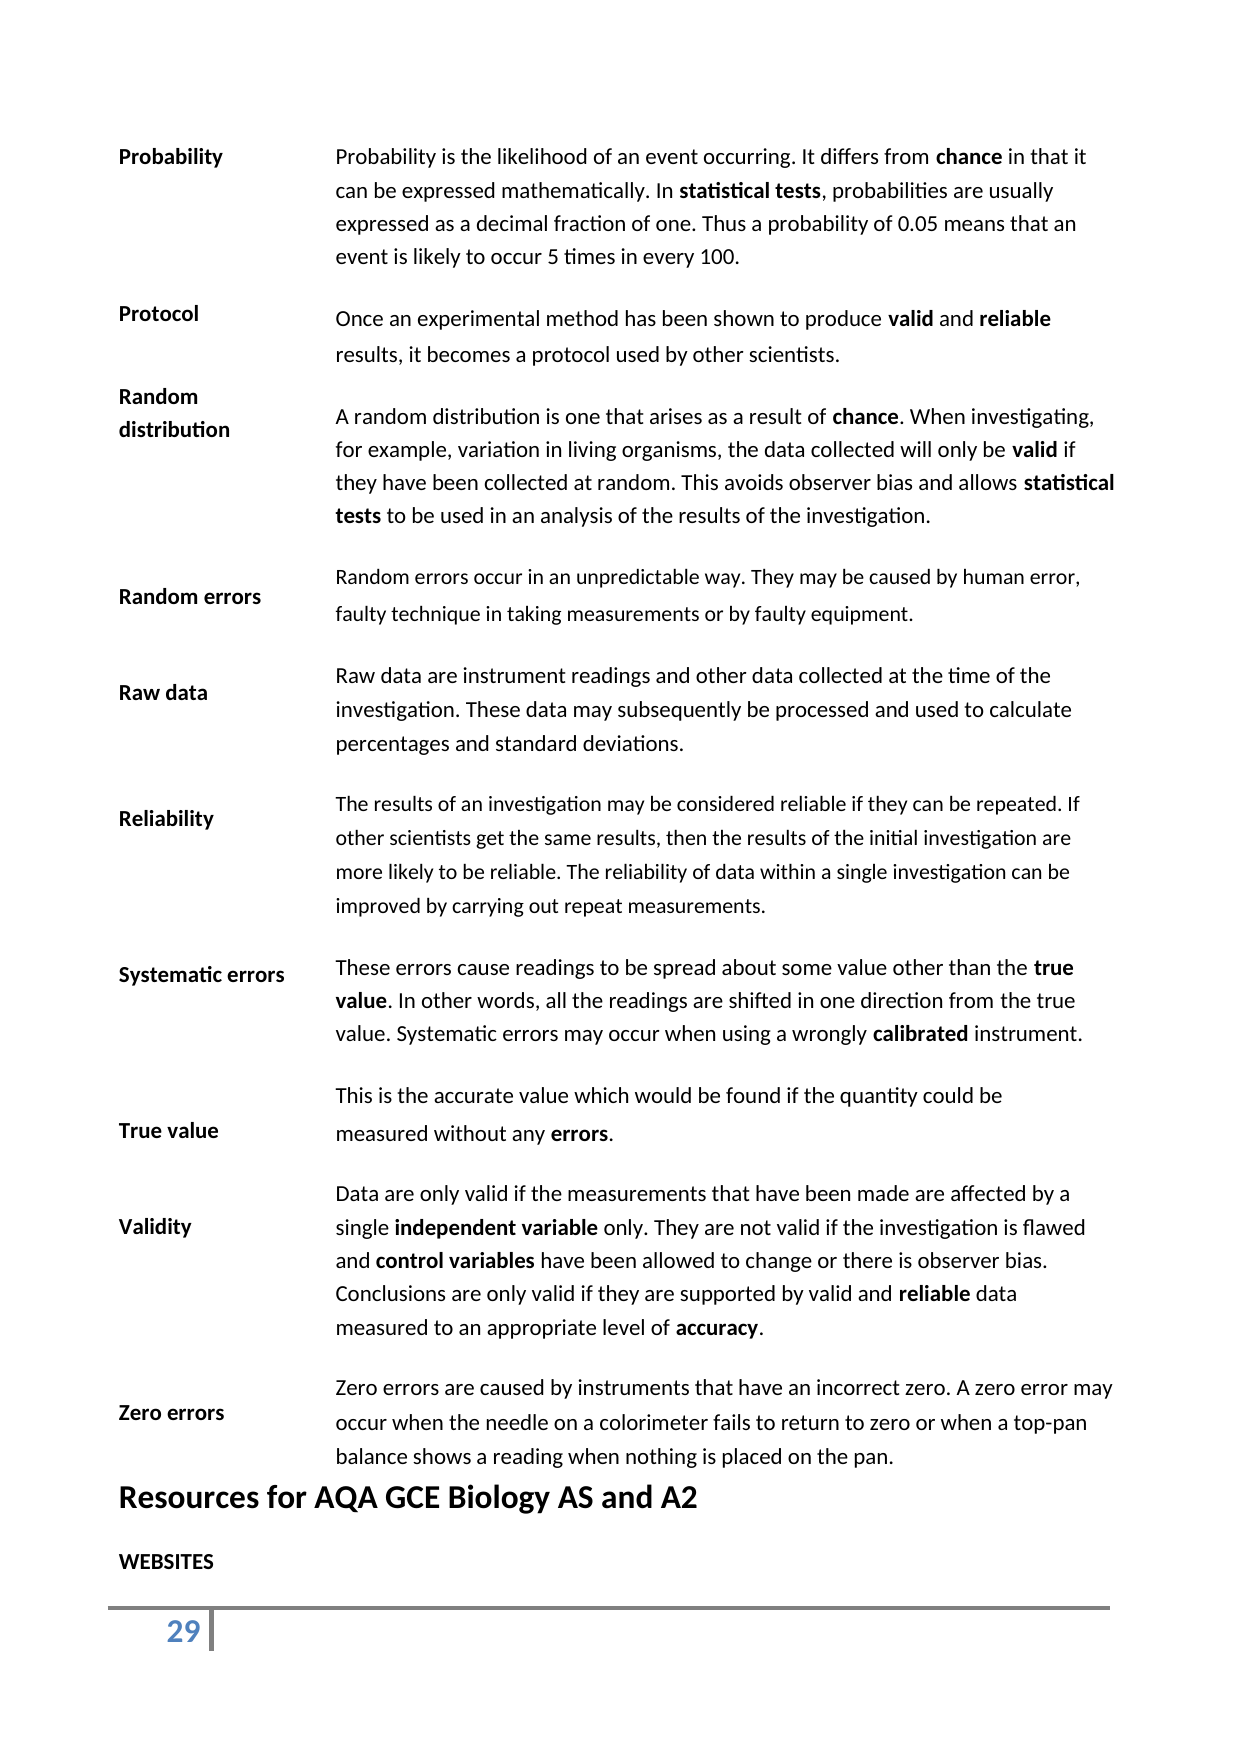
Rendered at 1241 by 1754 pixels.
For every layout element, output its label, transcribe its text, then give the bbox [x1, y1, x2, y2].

text This is the accurate value which would be found if the quantity could be measured without any errors. [335, 1081, 1058, 1147]
text Protocol [119, 299, 312, 327]
text Random errors occur in an unpredictable way. They may be caused by human error, faulty technique in taking measurements or by faulty equipment. [335, 563, 1121, 627]
text Probability is the likelihood of an event occurring. It differs from chance in that it can be expressed mathematically. In statistical tests, probabilities are usually expressed as a decimal fraction of one. Thus a probability of 0.05 means that an event is likely to occur 5 times in every 100. [335, 142, 1117, 270]
text distribution [119, 415, 312, 443]
text Raw data are instrument readings and other data collected at the time of the investigation. These data may subsequently be processed and used to calculate percentages and standard deviations. [335, 661, 1108, 757]
text Raw data [119, 678, 312, 706]
text Data are only valid if the measurements that have been made are affected by a single independent variable only. They are not valid if the investigation is flawed and control variables have been allowed to change or there is observer bias. Conclusions are only valid if they are supported by valid and reliable data measured to an appropriate level of accuracy. [335, 1179, 1115, 1341]
text Systematic errors [119, 960, 312, 988]
text Random errors [119, 582, 312, 611]
text A random distribution is one that arises as a result of chance. When investigating, for example, variation in living organisms, the data collected will only be valid if they have been collected at random. This avoids observer bias and allows statistical tests to be used in an analysis of the results of the investigation. [335, 402, 1121, 529]
text Reliability [119, 804, 312, 832]
text Zero errors are caused by instruments that have an incorrect zero. A zero error may occur when the needle on a colorimeter fails to return to zero or when a top-pan balance shows a reading when nothing is placed on the pan. [335, 1373, 1115, 1470]
text Zero errors [119, 1398, 312, 1426]
text Once an experimental method has been shown to produce valid and reliable results, it becomes a protocol used by other scientists. [335, 304, 1121, 368]
text The results of an investigation may be considered reliable if they can be repeated. If other scientists get the same results, then the results of the initial investigation are more likely to be reliable. The reliability of data within a single investigation can be improved by carrying out repeat measurements. [335, 791, 1115, 919]
text Resources for AQA GCE Biology AS and A2 [119, 1476, 1121, 1517]
text Validity [119, 1212, 312, 1240]
text These errors cause readings to be spread about some value other than the true value. In other words, all the readings are shifted in one direction from the true value. Systematic errors may occur when using a wrongly calibrated instrument. [335, 953, 1119, 1047]
text WEBSITES [119, 1547, 1121, 1575]
text Random [119, 382, 312, 410]
text True value [119, 1116, 312, 1144]
text Probability [119, 142, 312, 171]
